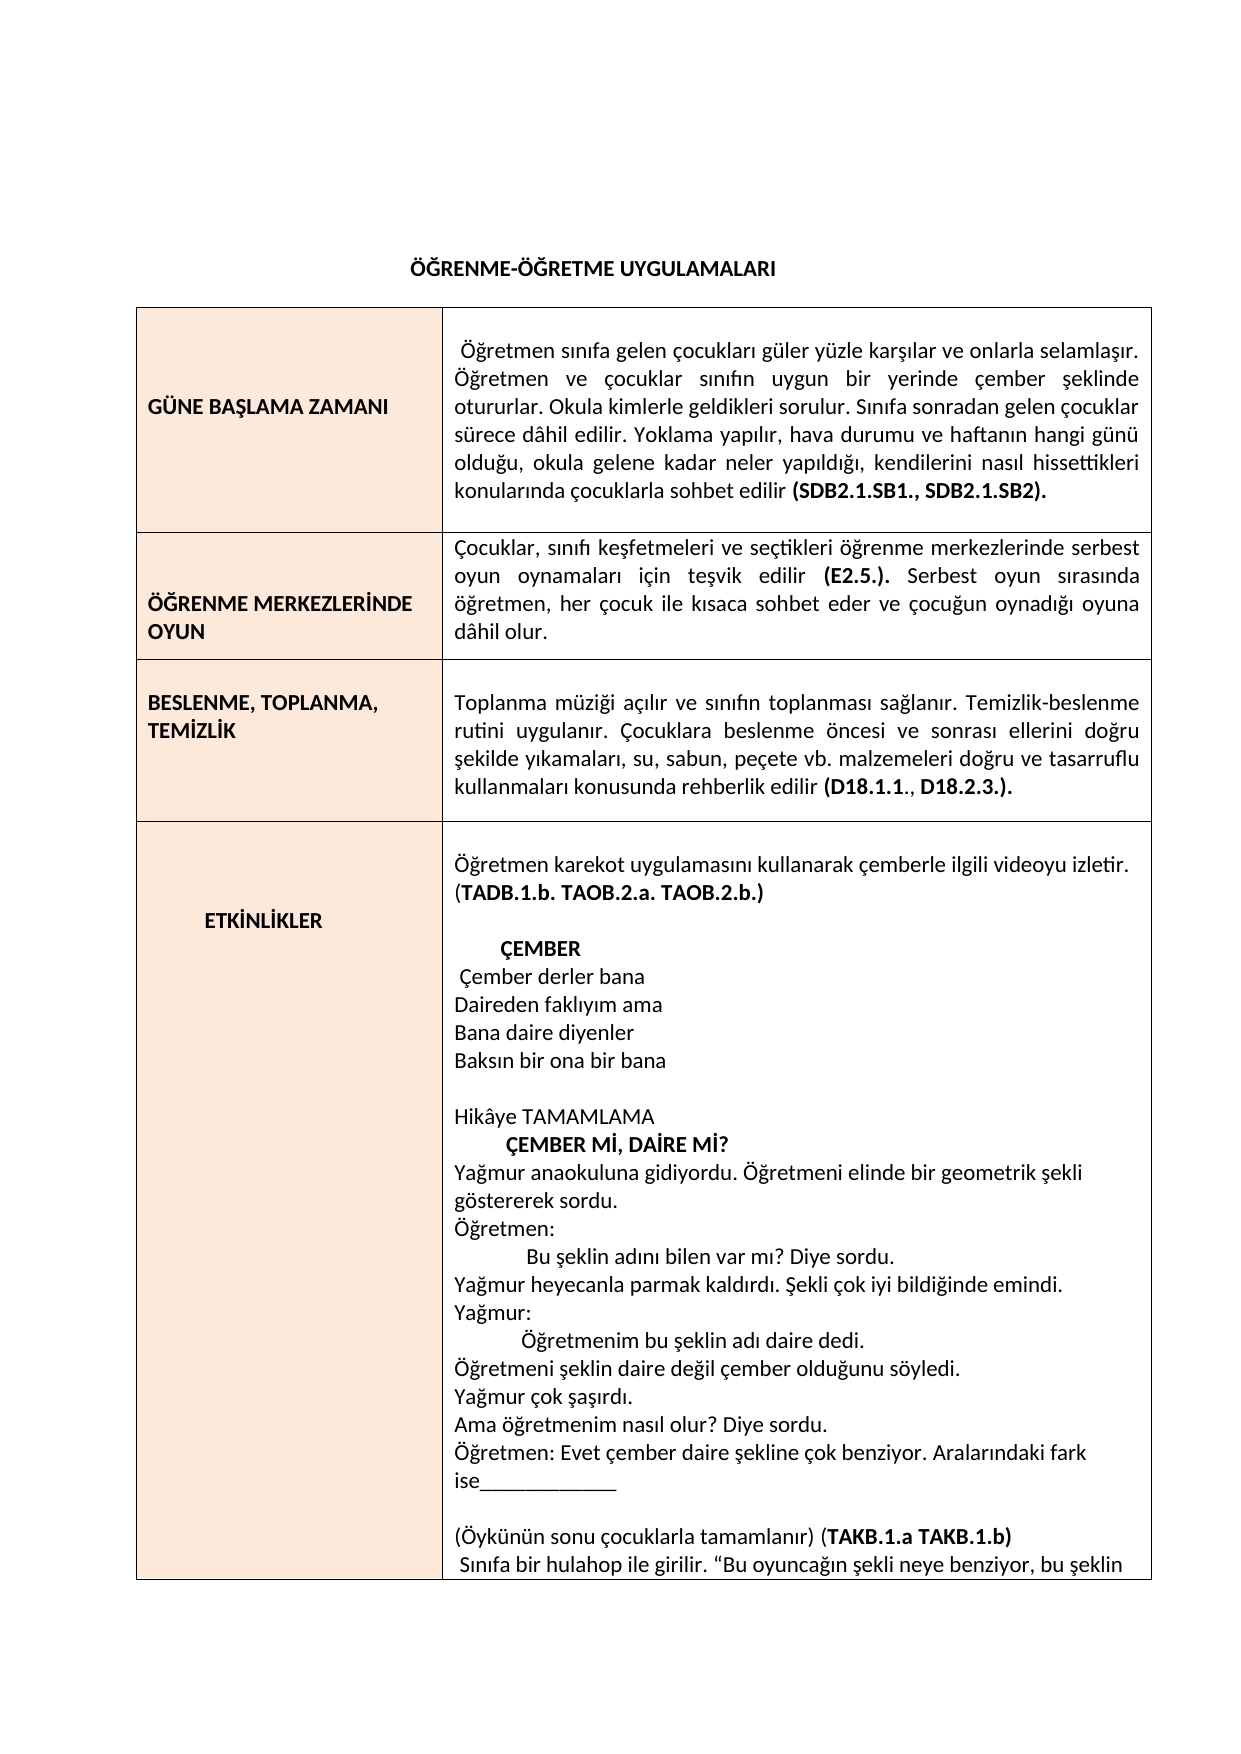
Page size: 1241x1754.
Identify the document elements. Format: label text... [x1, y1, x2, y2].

table_header Öğretmen sınıfa gelen çocukları güler yüzle karşılar ve onlarla selamlaşır. Öğretmen ve çocuklar sınıfın uygun bir yerinde çember şeklinde otururlar. Okula kimlerle geldikleri sorulur. Sınıfa sonradan gelen çocuklar sürece dâhil edilir. Yoklama yapılır, hava durumu ve haftanın hangi günü olduğu, okula gelene kadar neler yapıldığı, kendilerini nasıl hissettikleri konularında çocuklarla sohbet edilir (SDB2.1.SB1., SDB2.1.SB2). [443, 308, 1151, 532]
table_cell ÖĞRENME MERKEZLERİNDE OYUN [137, 533, 442, 659]
table_cell Toplanma müziği açılır ve sınıfın toplanması sağlanır. Temizlik-beslenme rutini uygulanır. Çocuklara beslenme öncesi ve sonrası ellerini doğru şekilde yıkamaları, su, sabun, peçete vb. malzemeleri doğru ve tasarruflu kullanmaları konusunda rehberlik edilir (D18.1.1., D18.2.3.). [443, 660, 1151, 821]
table_header GÜNE BAŞLAMA ZAMANI [137, 308, 442, 532]
text ÖĞRENME-ÖĞRETME UYGULAMALARI [148, 254, 1093, 282]
table_cell ETKİNLİKLER [137, 822, 442, 1578]
table_cell Çocuklar, sınıfı keşfetmeleri ve seçtikleri öğrenme merkezlerinde serbest oyun oynamaları için teşvik edilir (E2.5.). Serbest oyun sırasında öğretmen, her çocuk ile kısaca sohbet eder ve çocuğun oynadığı oyuna dâhil olur. [443, 533, 1151, 659]
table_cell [443, 822, 1151, 1578]
table_cell BESLENME, TOPLANMA, TEMİZLİK [137, 660, 442, 821]
